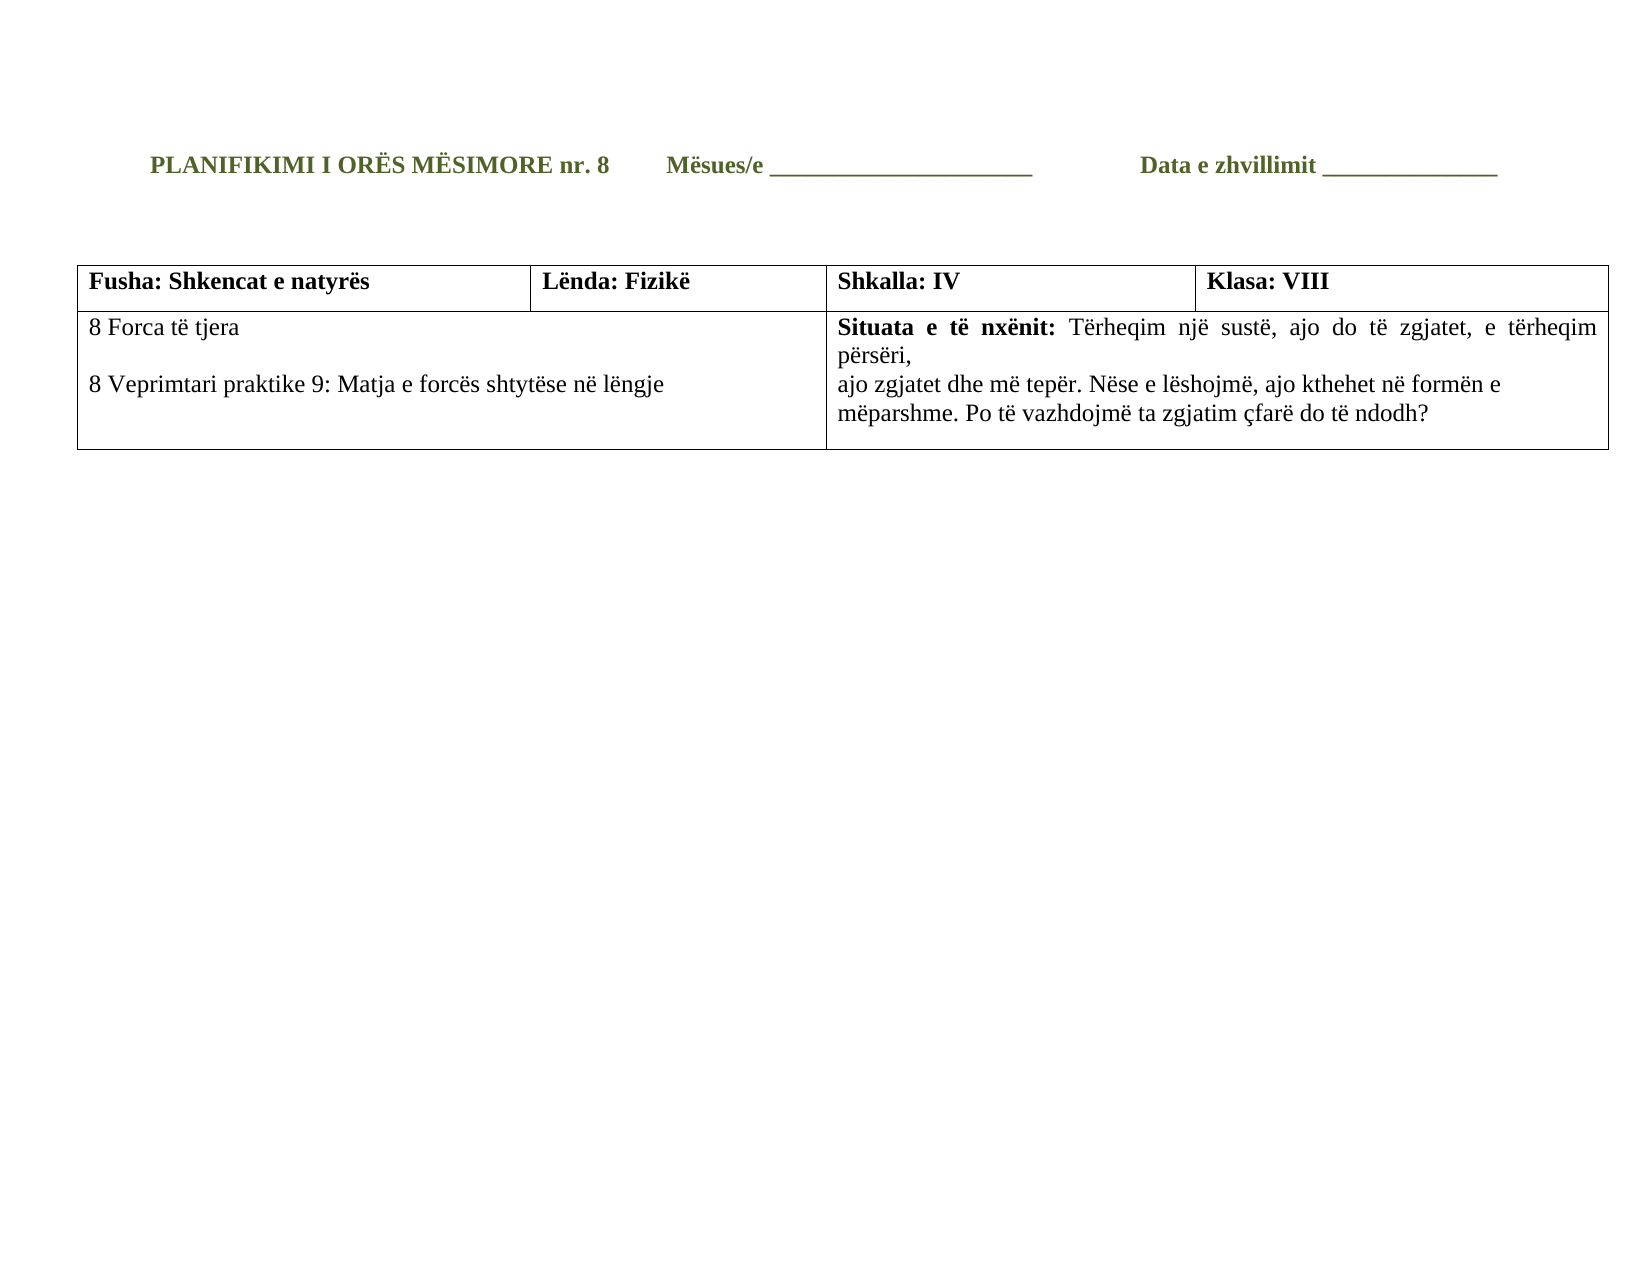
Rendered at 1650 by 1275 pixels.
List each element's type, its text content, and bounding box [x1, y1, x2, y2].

table_header Lënda: Fizikë [531, 266, 826, 311]
table_header Klasa: VIII [1196, 266, 1608, 311]
table_cell Situata e të nxënit: Tërheqim një sustë, ajo do të zgjatet, e tërheqim përsëri, ajo zgjatet dhe më tepër. Nëse e lëshojmë, ajo kthehet në formën e mëparshme. Po të vazhdojmë ta zgjatim çfarë do të ndodh? [827, 312, 1608, 448]
text PLANIFIKIMI I ORËS MËSIMORE nr. 8 Mësues/e _____________________ Data e zhvillimit ______________ [150, 150, 1500, 179]
table_cell 8 Forca të tjera 8 Veprimtari praktike 9: Matja e forcës shtytëse në lëngje [78, 312, 826, 448]
table_header Shkalla: IV [827, 266, 1195, 311]
table_header Fusha: Shkencat e natyrës [78, 266, 530, 311]
